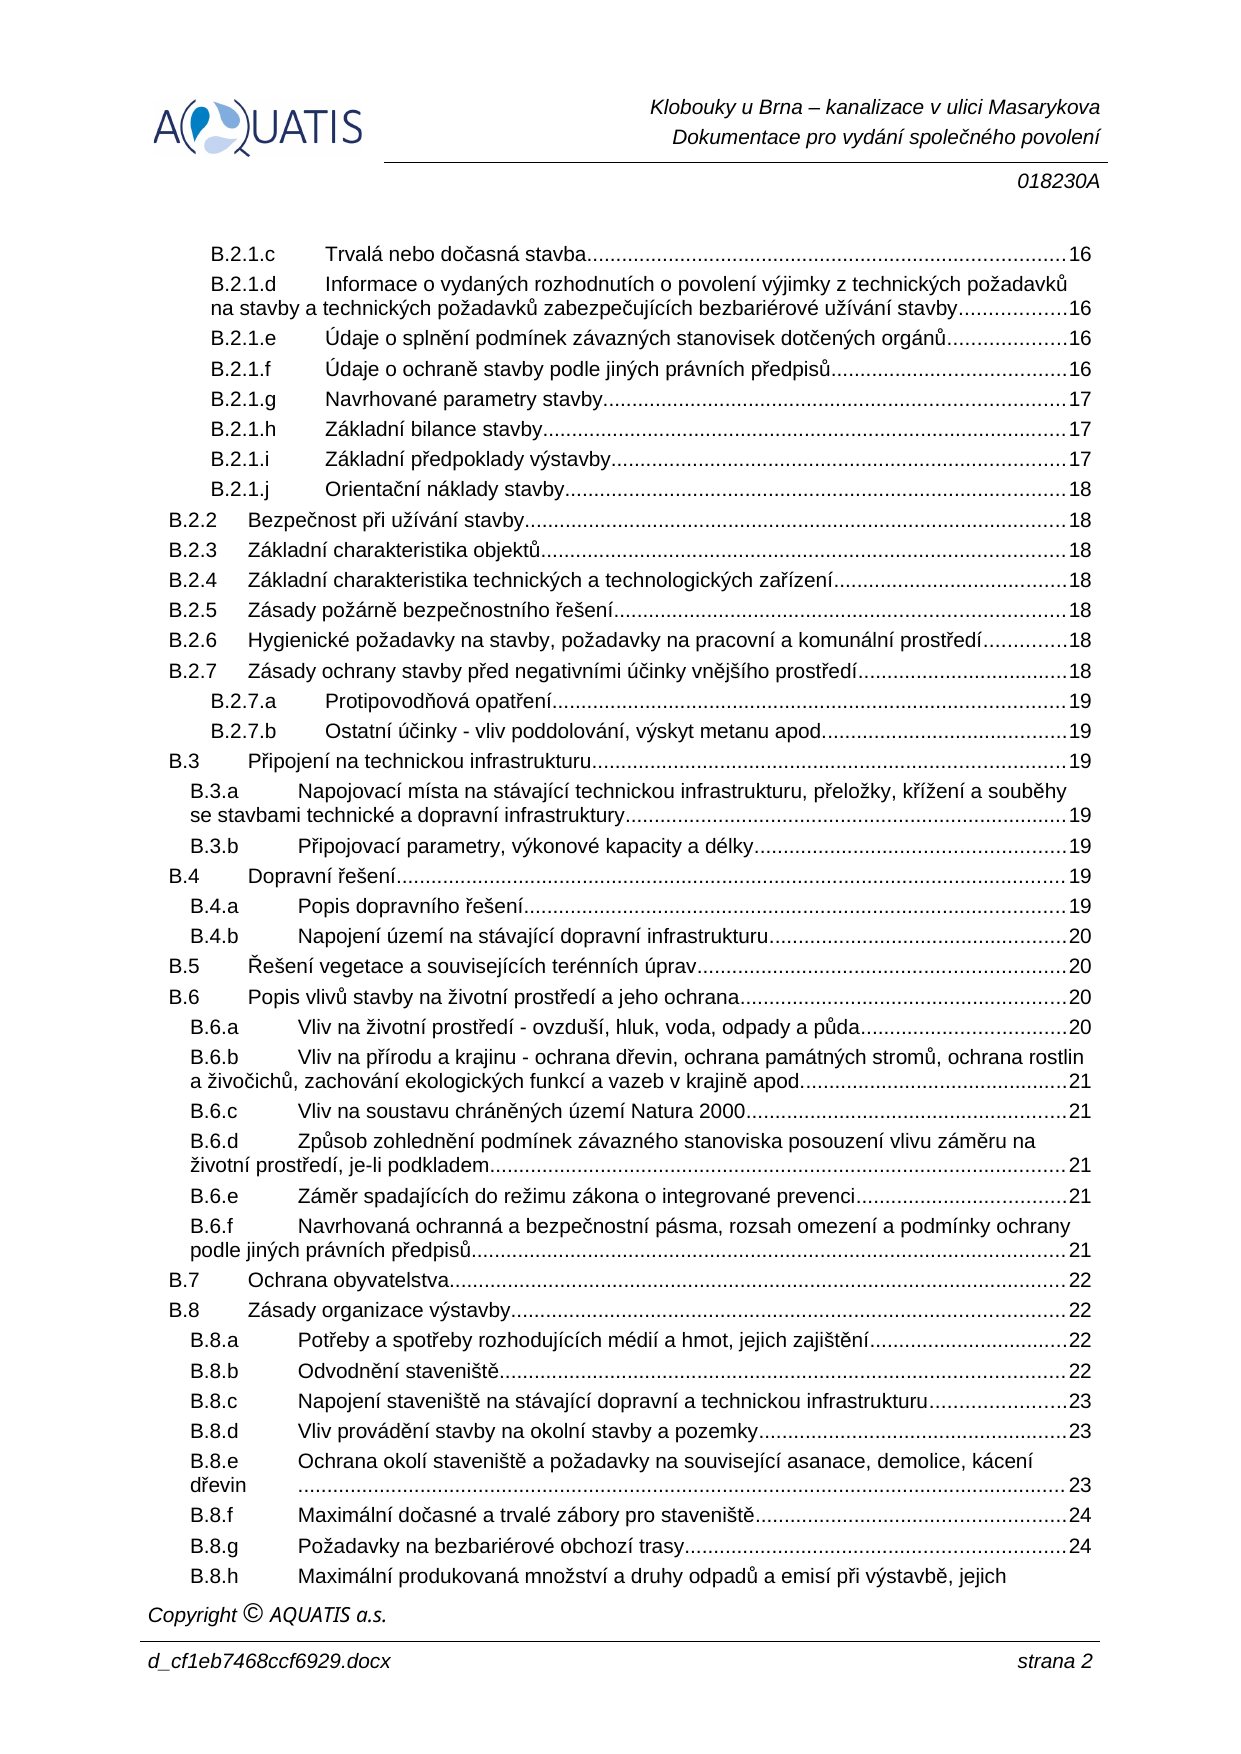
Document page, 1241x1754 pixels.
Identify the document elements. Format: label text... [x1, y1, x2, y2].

text B.8.c Napojení staveniště na stávající dopravní a technickou infrastrukturu 23 [190, 1389, 1092, 1413]
text B.8.g Požadavky na bezbariérové obchozí trasy 24 [190, 1533, 1092, 1557]
text B.8.b Odvodnění staveniště 22 [190, 1358, 1092, 1382]
text B.2.1.f Údaje o ochraně stavby podle jiných právních předpisů 16 [210, 356, 1092, 380]
text B.4 Dopravní řešení 19 [168, 864, 1092, 888]
text B.8 Zásady organizace výstavby 22 [168, 1298, 1092, 1322]
text B.2.7 Zásady ochrany stavby před negativními účinky vnějšího prostředí 18 [168, 658, 1092, 682]
text B.2.4 Základní charakteristika technických a technologických zařízení 18 [168, 568, 1092, 592]
text B.8.e Ochrana okolí staveniště a požadavky na související asanace, demolice, kácení dřevin 23 [190, 1449, 1092, 1497]
text B.2.1.g Navrhované parametry stavby 17 [210, 387, 1092, 411]
text B.2.3 Základní charakteristika objektů 18 [168, 538, 1092, 562]
text B.2.1.d Informace o vydaných rozhodnutích o povolení výjimky z technických požadavků na stavby a technických požadavků zabezpečujících bezbariérové užívání stavby 16 [210, 272, 1092, 320]
text B.6.e Záměr spadajících do režimu zákona o integrované prevenci 21 [190, 1183, 1092, 1207]
text B.2.6 Hygienické požadavky na stavby, požadavky na pracovní a komunální prostředí 18 [168, 628, 1092, 652]
text B.3.b Připojovací parametry, výkonové kapacity a délky 19 [190, 833, 1092, 857]
text B.6.c Vliv na soustavu chráněných území Natura 2000 21 [190, 1099, 1092, 1123]
text B.2.1.c Trvalá nebo dočasná stavba 16 [210, 242, 1092, 266]
text B.2.5 Zásady požárně bezpečnostního řešení 18 [168, 598, 1092, 622]
text B.3 Připojení na technickou infrastrukturu 19 [168, 749, 1092, 773]
text B.6.f Navrhovaná ochranná a bezpečnostní pásma, rozsah omezení a podmínky ochrany podle jiných právních předpisů 21 [190, 1214, 1092, 1262]
text B.3.a Napojovací místa na stávající technickou infrastrukturu, přeložky, křížení a souběhy se stavbami technické a dopravní infrastruktury 19 [190, 779, 1092, 827]
text B.8.a Potřeby a spotřeby rozhodujících médií a hmot, jejich zajištění 22 [190, 1328, 1092, 1352]
text B.6.a Vliv na životní prostředí - ovzduší, hluk, voda, odpady a půda 20 [190, 1015, 1092, 1039]
text B.8.f Maximální dočasné a trvalé zábory pro staveniště 24 [190, 1503, 1092, 1527]
text B.6 Popis vlivů stavby na životní prostředí a jeho ochrana 20 [168, 984, 1092, 1008]
text B.2.7.b Ostatní účinky - vliv poddolování, výskyt metanu apod. 19 [210, 719, 1092, 743]
text B.4.a Popis dopravního řešení 19 [190, 894, 1092, 918]
text B.7 Ochrana obyvatelstva 22 [168, 1268, 1092, 1292]
text B.8.d Vliv provádění stavby na okolní stavby a pozemky 23 [190, 1419, 1092, 1443]
text B.2.1.e Údaje o splnění podmínek závazných stanovisek dotčených orgánů 16 [210, 326, 1092, 350]
text B.2.1.h Základní bilance stavby 17 [210, 417, 1092, 441]
text B.2.1.i Základní předpoklady výstavby 17 [210, 447, 1092, 471]
text B.8.h Maximální produkovaná množství a druhy odpadů a emisí při výstavbě, jejich likvidace 24 [190, 1564, 1092, 1588]
picture [153, 99, 362, 157]
text B.2.1.j Orientační náklady stavby 18 [210, 477, 1092, 501]
text B.5 Řešení vegetace a souvisejících terénních úprav 20 [168, 954, 1092, 978]
text B.4.b Napojení území na stávající dopravní infrastrukturu 20 [190, 924, 1092, 948]
text B.2.7.a Protipovodňová opatření 19 [210, 689, 1092, 713]
text B.6.b Vliv na přírodu a krajinu - ochrana dřevin, ochrana památných stromů, ochrana rostlin a živočichů, zachování ekologických funkcí a vazeb v krajině apod. 21 [190, 1045, 1092, 1093]
text B.6.d Způsob zohlednění podmínek závazného stanoviska posouzení vlivu záměru na životní prostředí, je-li podkladem 21 [190, 1129, 1092, 1177]
text B.2.2 Bezpečnost při užívání stavby 18 [168, 507, 1092, 531]
